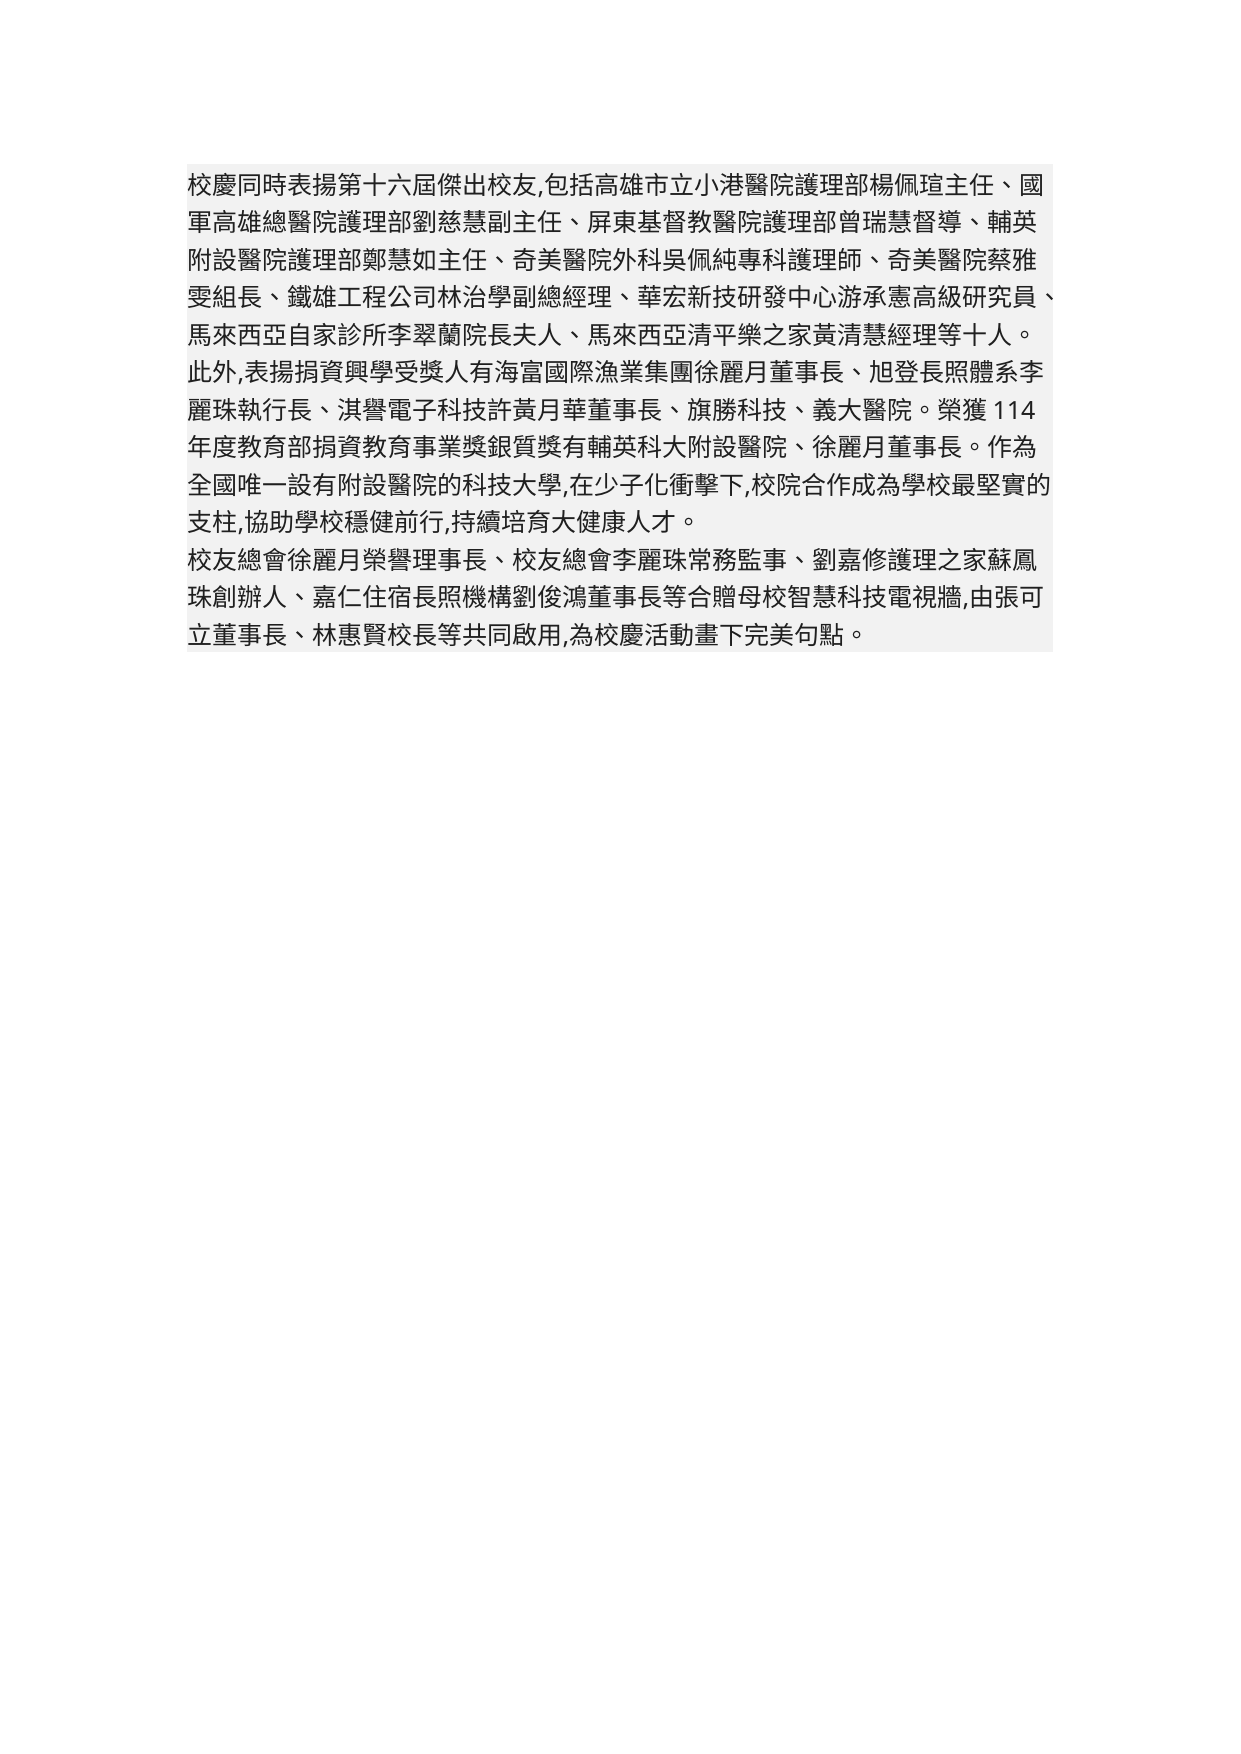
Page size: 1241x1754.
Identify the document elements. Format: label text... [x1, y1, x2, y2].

text 此外,表揚捐資興學受獎人有海富國際漁業集團徐麗月董事長、旭登長照體系李麗珠執行長、淇譽電子科技許黃月華董事長、旗勝科技、義大醫院。榮獲114年度教育部捐資教育事業獎銀質獎有輔英科大附設醫院、徐麗月董事長。作為全國唯一設有附設醫院的科技大學,在少子化衝擊下,校院合作成為學校最堅實的支柱,協助學校穩健前行,持續培育大健康人才。 [187, 352, 1053, 539]
text 校友總會徐麗月榮譽理事長、校友總會李麗珠常務監事、劉嘉修護理之家蘇鳳珠創辦人、嘉仁住宿長照機構劉俊鴻董事長等合贈母校智慧科技電視牆,由張可立董事長、林惠賢校長等共同啟用,為校慶活動畫下完美句點。 [187, 539, 1053, 652]
text 校慶同時表揚第十六屆傑出校友,包括高雄市立小港醫院護理部楊佩瑄主任、國軍高雄總醫院護理部劉慈慧副主任、屏東基督教醫院護理部曾瑞慧督導、輔英附設醫院護理部鄭慧如主任、奇美醫院外科吳佩純專科護理師、奇美醫院蔡雅雯組長、鐵雄工程公司林治學副總經理、華宏新技研發中心游承憲高級研究員、馬來西亞自家診所李翠蘭院長夫人、馬來西亞清平樂之家黃清慧經理等十人。 [187, 164, 1053, 352]
